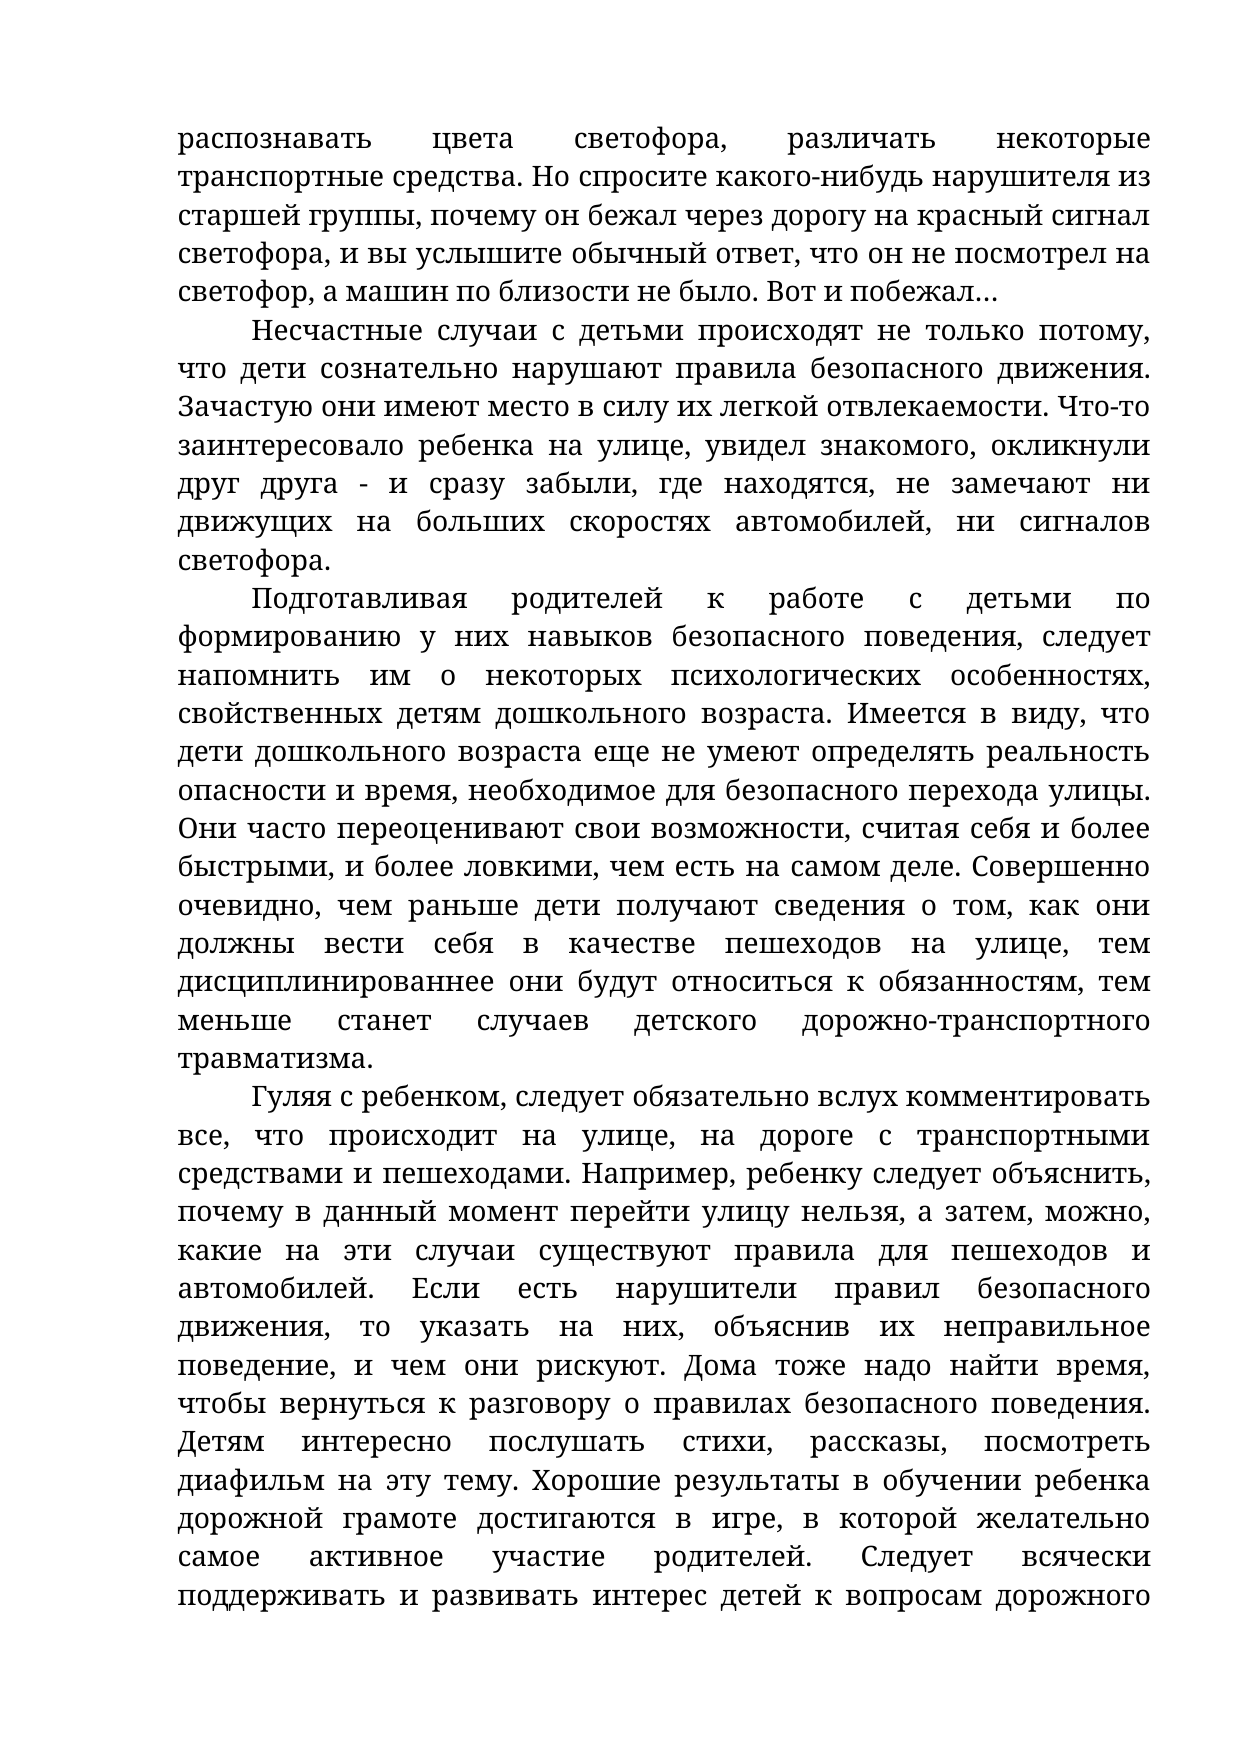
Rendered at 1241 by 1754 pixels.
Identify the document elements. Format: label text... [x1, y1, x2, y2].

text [177, 1076, 1152, 1613]
text Подготавливая родителей к работе с детьми по формированию у них навыков безопасного поведения, следует напомнить им о некоторых психологических особенностях, свойственных детям дошкольного возраста. Имеется в виду, что дети дошкольного возраста еще не умеют определять реальность опасности и время, необходимое для безопасного перехода улицы. Они часто переоценивают свои возможности, считая себя и более быстрыми, и более ловкими, чем есть на самом деле. Совершенно очевидно, чем раньше дети получают сведения о том, как они должны вести себя в качестве пешеходов на улице, тем дисциплинированнее они будут относиться к обязанностям, тем меньше станет случаев детского дорожно-транспортного травматизма. [177, 578, 1152, 1076]
text Несчастные случаи с детьми происходят не только потому, что дети сознательно нарушают правила безопасного движения. Зачастую они имеют место в силу их легкой отвлекаемости. Что-то заинтересовало ребенка на улице, увидел знакомого, окликнули друг друга - и сразу забыли, где находятся, не замечают ни движущих на больших скоростях автомобилей, ни сигналов светофора. [177, 310, 1152, 578]
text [177, 118, 1152, 310]
